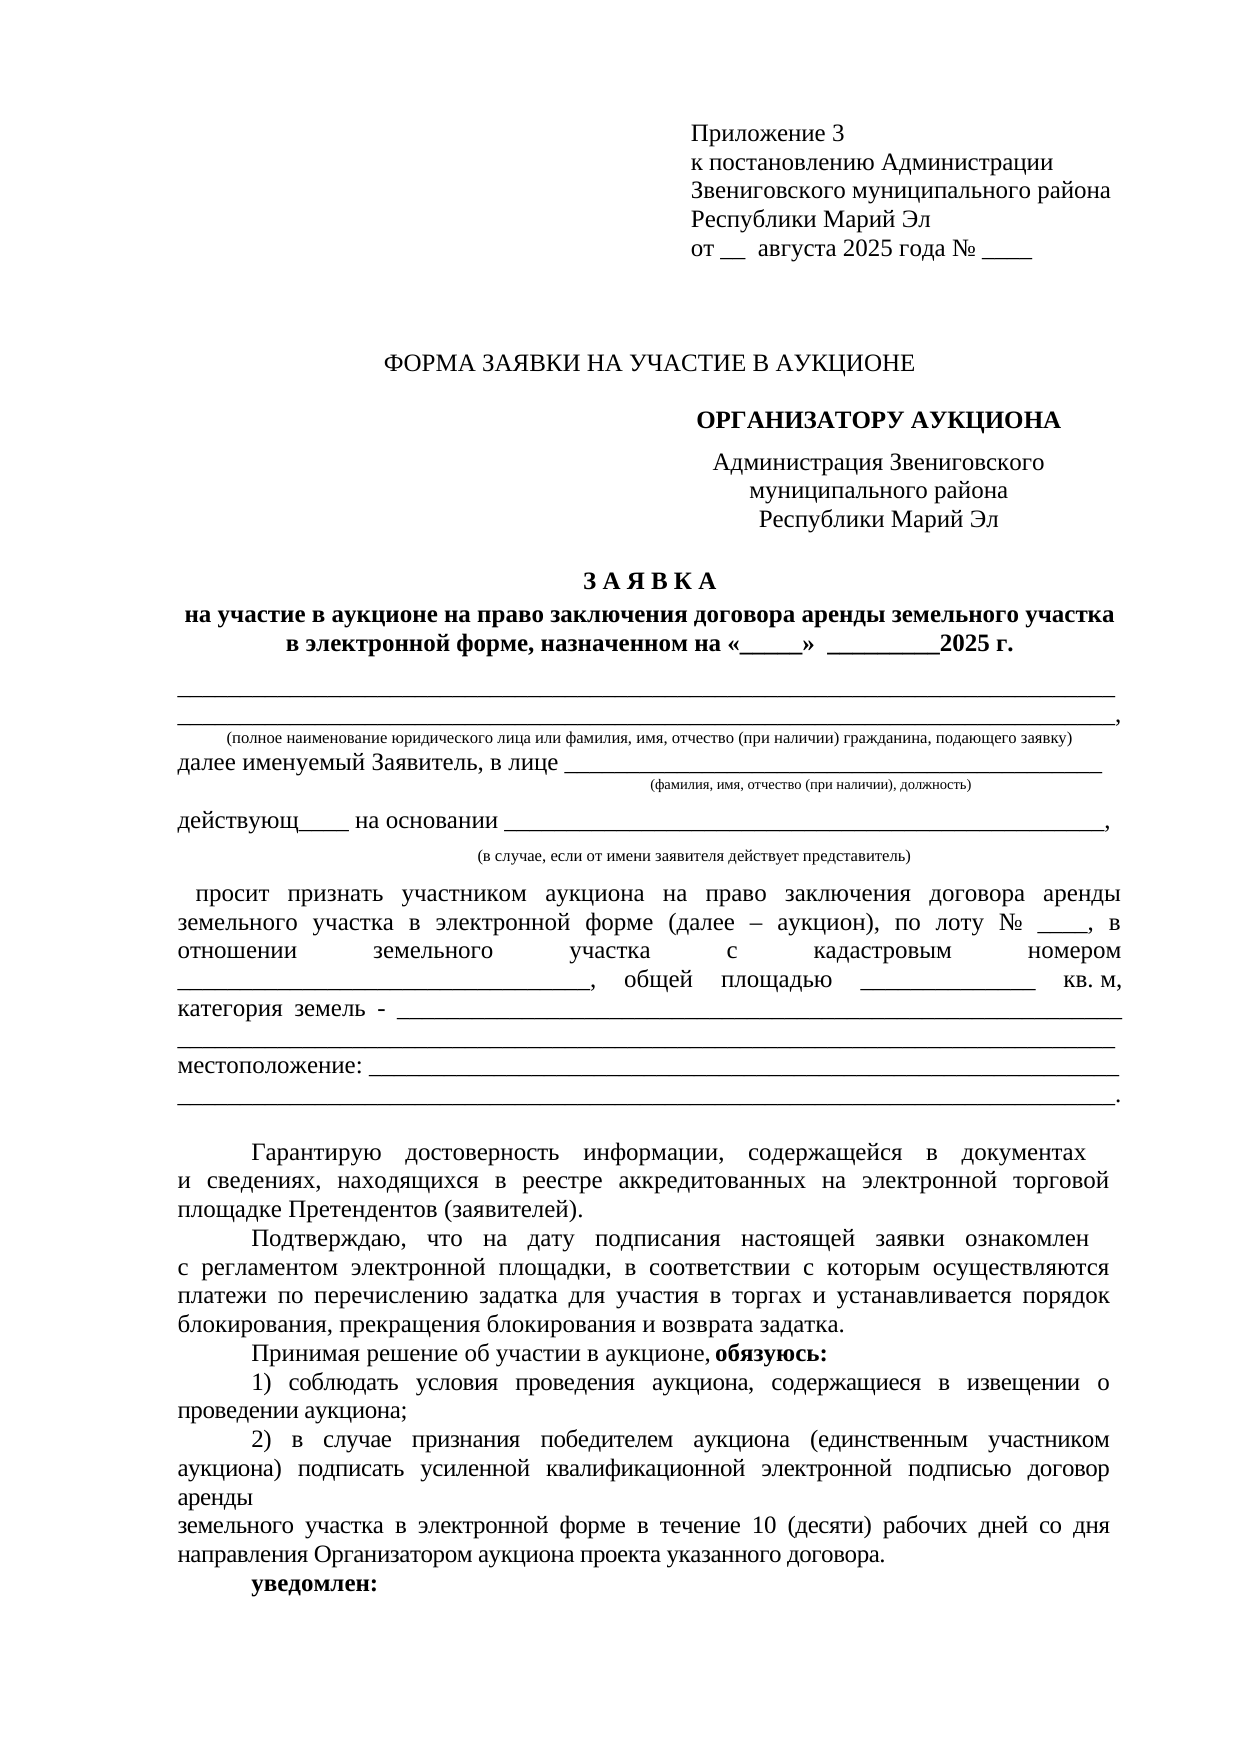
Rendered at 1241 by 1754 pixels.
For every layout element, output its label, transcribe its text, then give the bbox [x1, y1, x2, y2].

table_header Приложение 3 к постановлению Администрации Звениговского муниципального района Республики Марий Эл от __ августа 2025 года № ____ [679, 118, 1137, 262]
text ФОРМА ЗАЯВКИ НА УЧАСТИЕ В АУКЦИОНЕ [177, 348, 1122, 377]
text Подтверждаю, что на дату подписания настоящей заявки ознакомлен с регламентом электронной площадки, в соответствии с которым осуществляются платежи по перечислению задатка для участия в торгах и устанавливается порядок блокирования, прекращения блокирования и возврата задатка. [177, 1223, 1110, 1338]
text Гарантирую достоверность информации, содержащейся в документах и сведениях, находящихся в реестре аккредитованных на электронной торговой площадке Претендентов (заявителей). [177, 1137, 1110, 1223]
text далее именуемый Заявитель, в лице ___________________________________________ [177, 747, 1122, 776]
text З А Я В К А [177, 566, 1122, 595]
text Республики Марий Эл [635, 504, 1122, 533]
text (фамилия, имя, отчество (при наличии), должность) [177, 776, 1122, 805]
text ___________________________________________________________________________. [177, 1079, 1122, 1108]
text ОРГАНИЗАТОРУ АУКЦИОНА [635, 406, 1122, 434]
text действующ____ на основании ________________________________________________, [177, 805, 1122, 834]
text 1) соблюдать условия проведения аукциона, содержащиеся в извещении о проведении аукциона; [177, 1367, 1110, 1424]
text на участие в аукционе на право заключения договора аренды земельного участка в электронной форме, назначенном на «_____» _________2025 г. [177, 599, 1122, 656]
text местоположение: ____________________________________________________________ [177, 1050, 1122, 1079]
text ______________________________________________________________________________________________________________________________________________________, [177, 671, 1122, 728]
text 2) в случае признания победителем аукциона (единственным участником аукциона) подписать усиленной квалификационной электронной подписью договор аренды земельного участка в электронной форме в течение 10 (десяти) рабочих дней со дня направления Организатором аукциона проекта указанного договора. [177, 1424, 1110, 1568]
text (полное наименование юридического лица или фамилия, имя, отчество (при наличии) гражданина, подающего заявку) [177, 728, 1122, 747]
text Принимая решение об участии в аукционе, обязуюсь: [177, 1338, 1110, 1367]
text (в случае, если от имени заявителя действует представитель) [177, 846, 1122, 865]
text Администрация Звениговского муниципального района [635, 447, 1122, 504]
text уведомлен: [177, 1568, 1110, 1597]
text просит признать участником аукциона на право заключения договора аренды земельного участка в электронной форме (далее – аукцион), по лоту № ____, в отношении земельного участка с кадастровым номером _________________________________, общей площадью ______________ кв. м, категория земель - __________________________________________________________ ___________________________________________________________________________ [177, 878, 1122, 1050]
